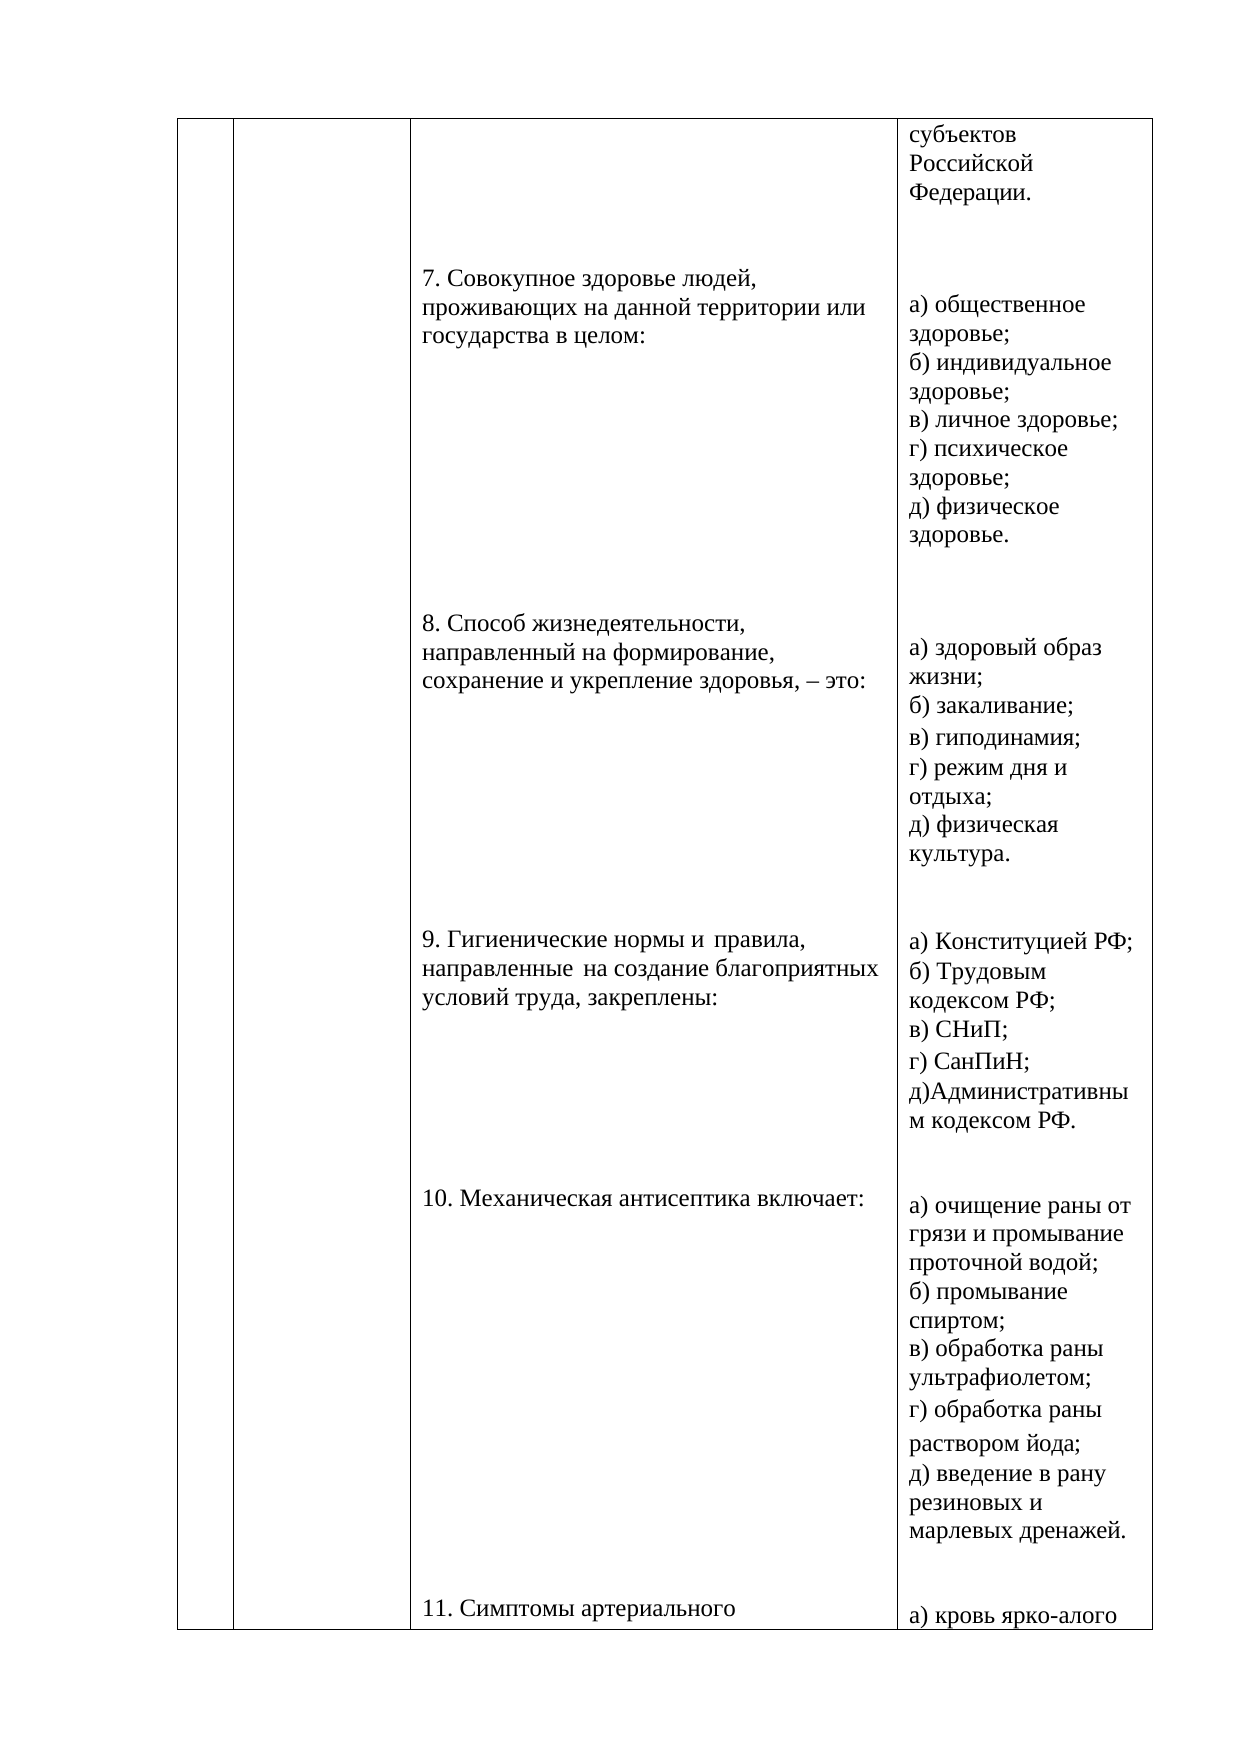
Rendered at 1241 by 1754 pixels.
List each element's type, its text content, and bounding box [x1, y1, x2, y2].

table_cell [234, 119, 410, 1629]
table_cell 1 [178, 119, 233, 1629]
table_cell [898, 119, 1152, 1629]
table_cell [411, 119, 897, 1629]
